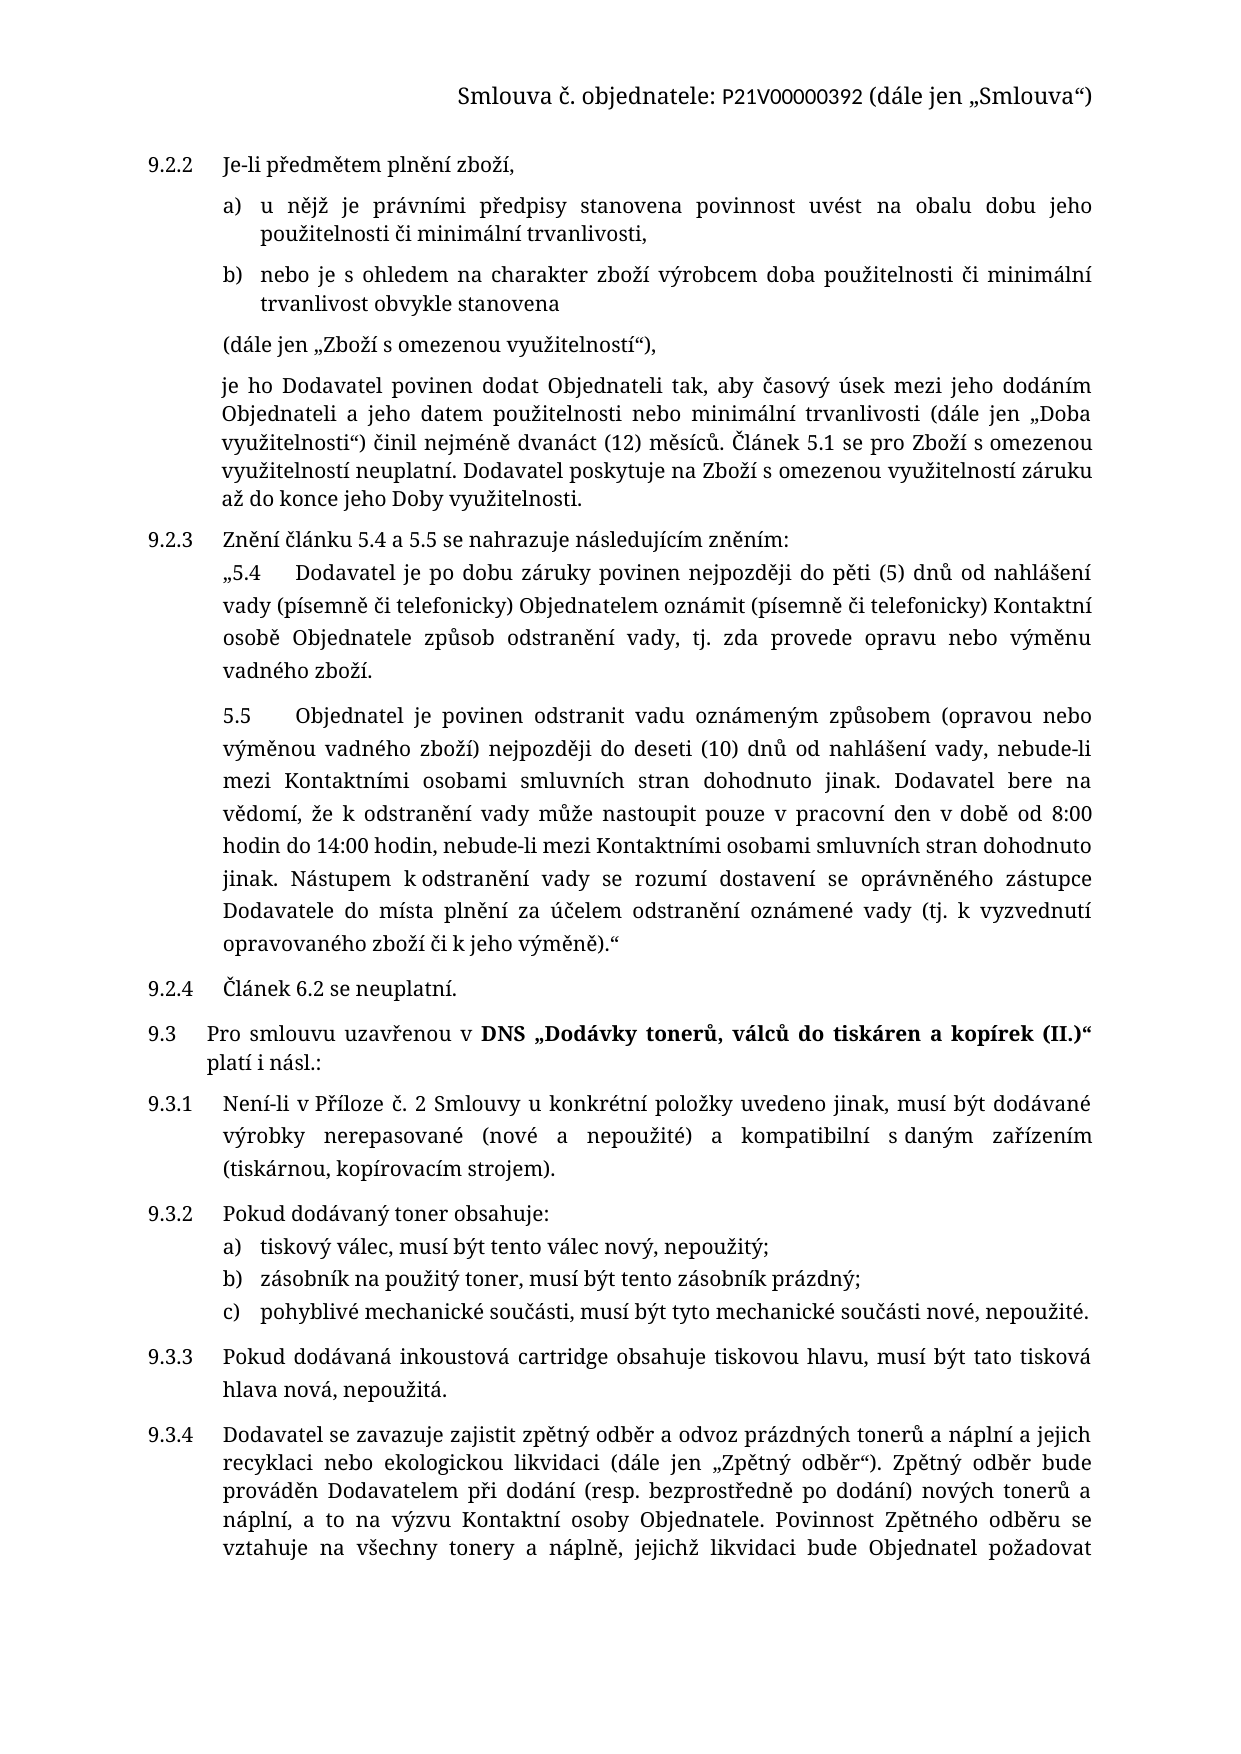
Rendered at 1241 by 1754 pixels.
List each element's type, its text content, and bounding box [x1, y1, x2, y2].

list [148, 1420, 1093, 1562]
list Pokud dodávaná inkoustová cartridge obsahuje tiskovou hlavu, musí být tato tisková hlava nová, nepoužitá. [148, 1342, 1093, 1403]
list „5.4 Dodavatel je po dobu záruky povinen nejpozději do pěti (5) dnů od nahlášení vady (písemně či telefonicky) Objednatelem oznámit (písemně či telefonicky) Kontaktní osobě Objednatele způsob odstranění vady, tj. zda provede opravu nebo výměnu vadného zboží. [223, 558, 1093, 684]
list Článek 6.2 se neuplatní. [148, 974, 1093, 1003]
list zásobník na použitý toner, musí být tento zásobník prázdný; [223, 1264, 1093, 1293]
text (dále jen „Zboží s omezenou využitelností“), [223, 330, 1093, 358]
list tiskový válec, musí být tento válec nový, nepoužitý; [223, 1232, 1093, 1260]
list nebo je s ohledem na charakter zboží výrobcem doba použitelnosti či minimální trvanlivost obvykle stanovena [223, 261, 1093, 317]
text je ho Dodavatel povinen dodat Objednateli tak, aby časový úsek mezi jeho dodáním Objednateli a jeho datem použitelnosti nebo minimální trvanlivosti (dále jen „Doba využitelnosti“) činil nejméně dvanáct (12) měsíců. Článek 5.1 se pro Zboží s omezenou využitelností neuplatní. Dodavatel poskytuje na Zboží s omezenou využitelností záruku až do konce jeho Doby využitelnosti. [221, 371, 1093, 513]
list Pro smlouvu uzavřenou v DNS „Dodávky tonerů, válců do tiskáren a kopírek (II.)“ platí i násl.: [148, 1019, 1093, 1076]
list Není-li v Příloze č. 2 Smlouvy u konkrétní položky uvedeno jinak, musí být dodávané výrobky nerepasované (nové a nepoužité) a kompatibilní s daným zařízením (tiskárnou, kopírovacím strojem). [148, 1089, 1093, 1182]
list Pokud dodávaný toner obsahuje: [148, 1199, 1093, 1228]
list Znění článku 5.4 a 5.5 se nahrazuje následujícím zněním: [148, 526, 1093, 554]
list pohyblivé mechanické součásti, musí být tyto mechanické součásti nové, nepoužité. [223, 1297, 1093, 1325]
list Je-li předmětem plnění zboží, [148, 150, 1093, 179]
list 5.5 Objednatel je povinen odstranit vadu oznámeným způsobem (opravou nebo výměnou vadného zboží) nejpozději do deseti (10) dnů od nahlášení vady, nebude-li mezi Kontaktními osobami smluvních stran dohodnuto jinak. Dodavatel bere na vědomí, že k odstranění vady může nastoupit pouze v pracovní den v době od 8:00 hodin do 14:00 hodin, nebude-li mezi Kontaktními osobami smluvních stran dohodnuto jinak. Nástupem k odstranění vady se rozumí dostavení se oprávněného zástupce Dodavatele do místa plnění za účelem odstranění oznámené vady (tj. k vyzvednutí opravovaného zboží či k jeho výměně).“ [223, 701, 1093, 958]
list u nějž je právními předpisy stanovena povinnost uvést na obalu dobu jeho použitelnosti či minimální trvanlivosti, [223, 191, 1093, 248]
